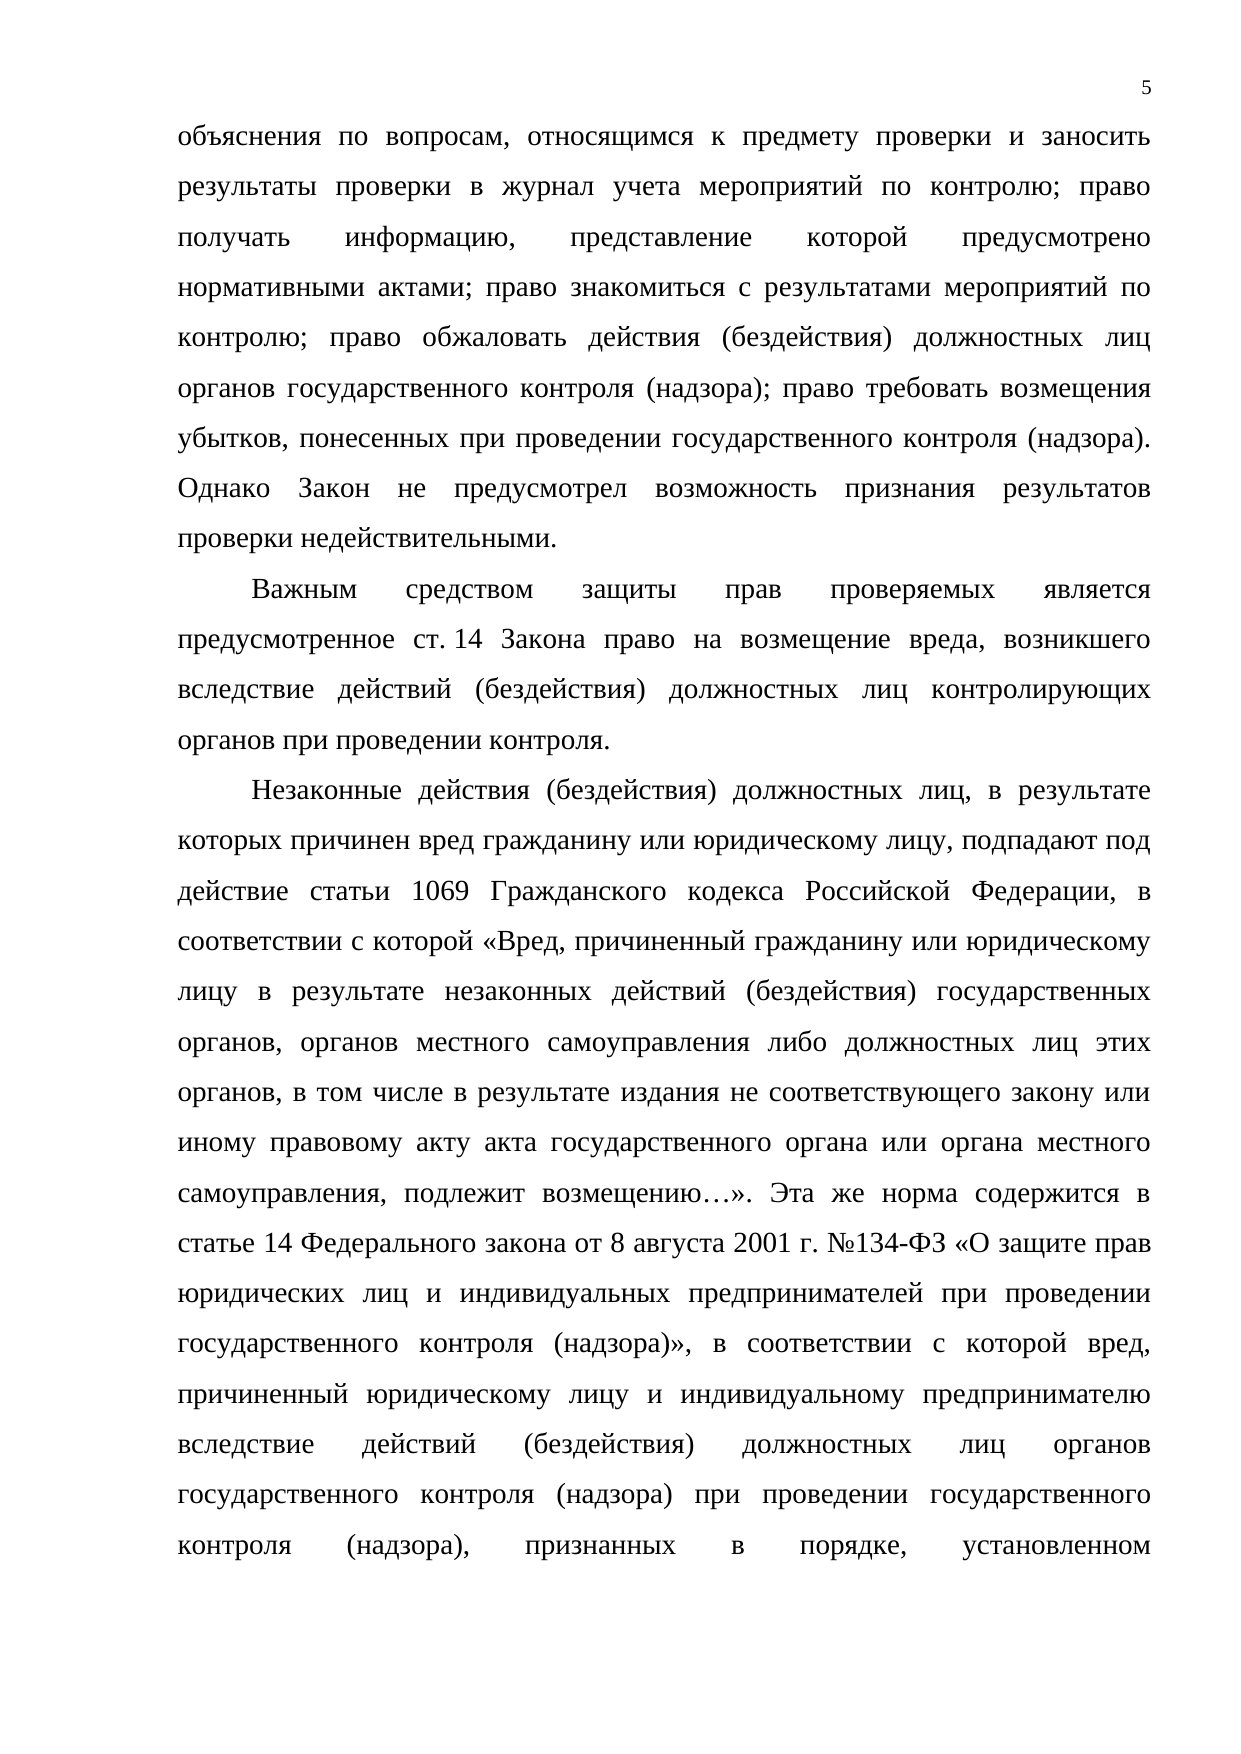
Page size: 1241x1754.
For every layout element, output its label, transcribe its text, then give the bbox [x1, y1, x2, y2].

text Важным средством защиты прав проверяемых является предусмотренное ст. 14 Закона право на возмещение вреда, возникшего вследствие действий (бездействия) должностных лиц контролирующих органов при проведении контроля. [177, 571, 1152, 755]
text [177, 118, 1152, 554]
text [177, 772, 1152, 1560]
